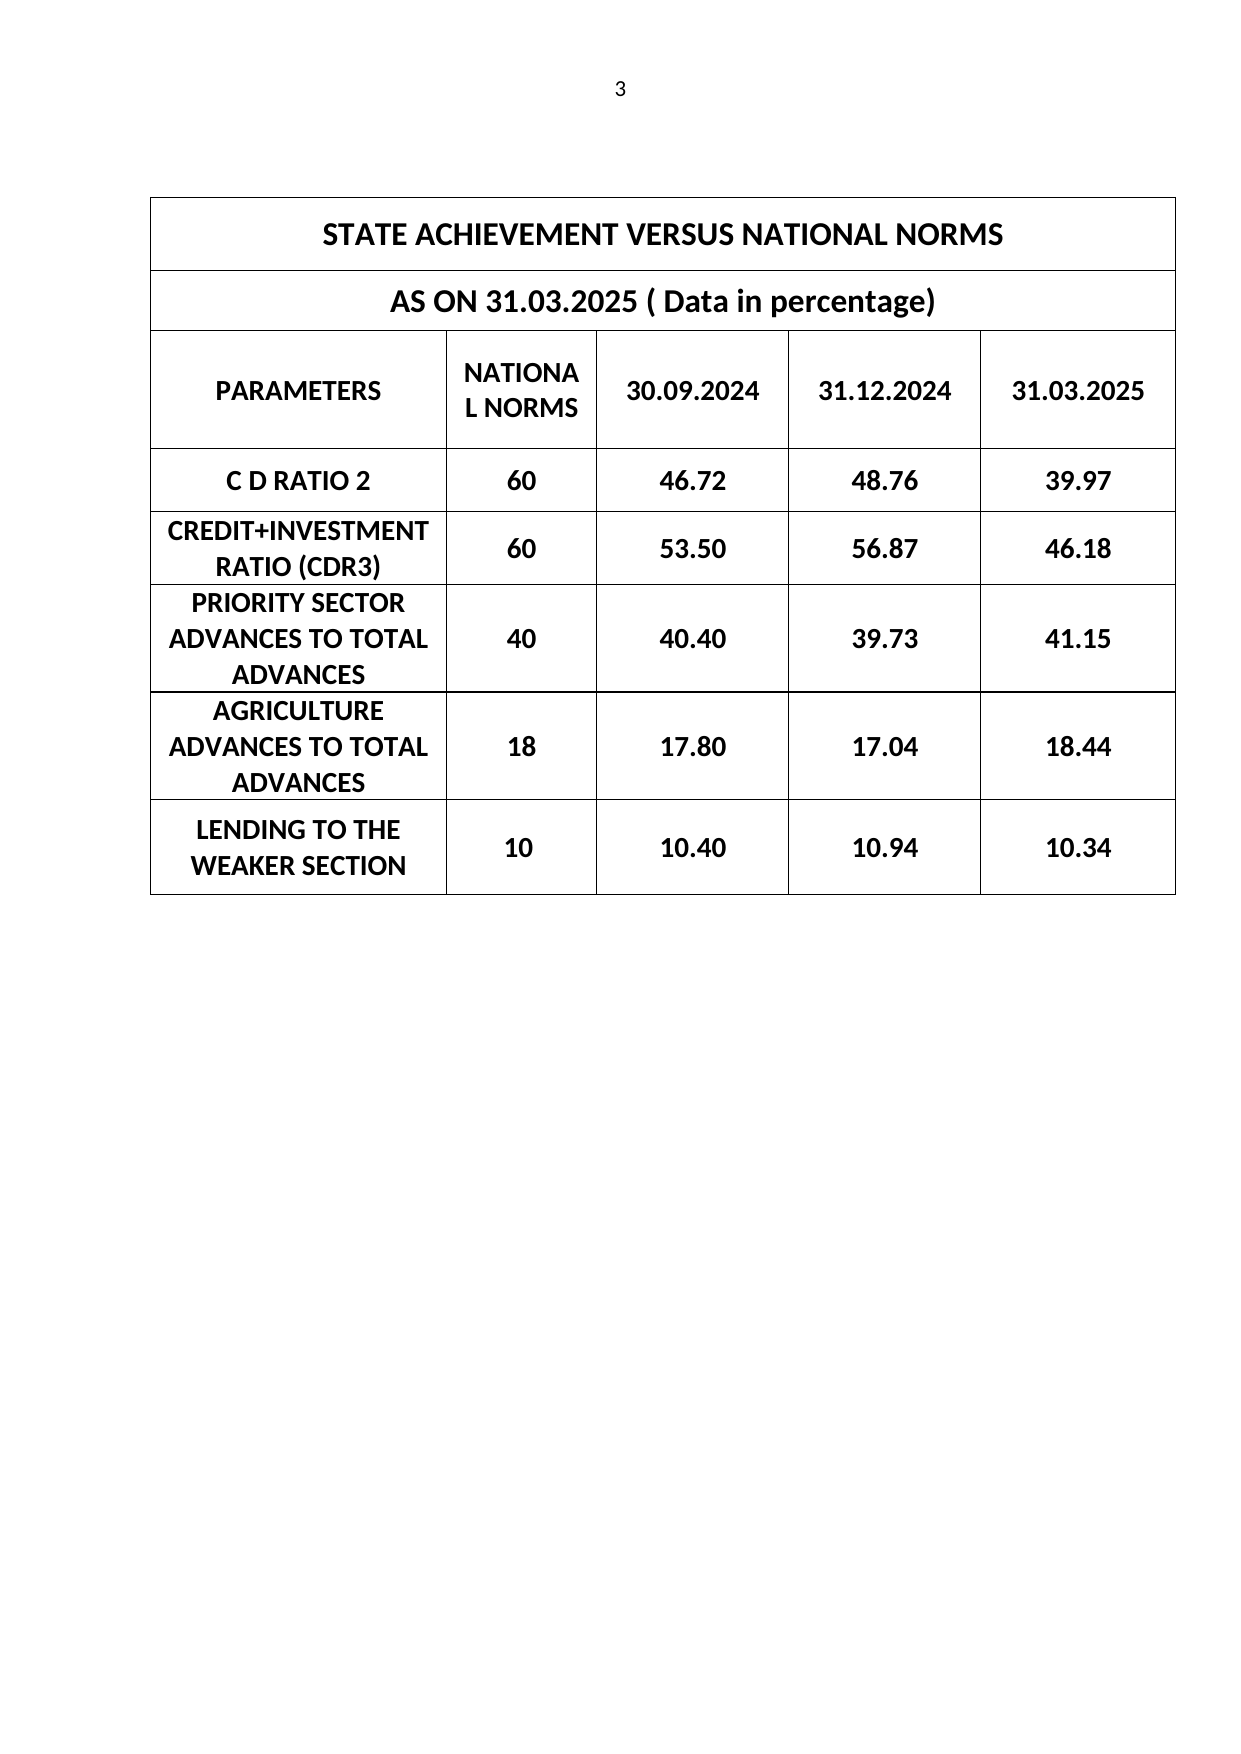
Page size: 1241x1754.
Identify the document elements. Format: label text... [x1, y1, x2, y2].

table_cell 40.40 [597, 585, 788, 691]
table_cell 48.76 [789, 449, 980, 511]
table_cell 18.44 [981, 693, 1175, 799]
table_cell 60 [447, 512, 596, 583]
table_cell 10.34 [981, 800, 1175, 894]
table_cell 56.87 [789, 512, 980, 583]
table_cell 31.03.2025 [981, 331, 1175, 448]
table_cell CREDIT+INVESTMENT RATIO (CDR3) [151, 512, 446, 583]
table_cell 17.04 [789, 693, 980, 799]
table_header STATE ACHIEVEMENT VERSUS NATIONAL NORMS [151, 198, 1175, 270]
table_cell 53.50 [597, 512, 788, 583]
table_cell 46.72 [597, 449, 788, 511]
table_cell PARAMETERS [151, 331, 446, 448]
table_cell NATIONAL NORMS [447, 331, 596, 448]
table_cell 46.18 [981, 512, 1175, 583]
table_cell 39.73 [789, 585, 980, 691]
table_cell AGRICULTURE ADVANCES TO TOTAL ADVANCES [151, 693, 446, 799]
table_cell 30.09.2024 [597, 331, 788, 448]
table_cell C D RATIO 2 [151, 449, 446, 511]
table_cell 60 [447, 449, 596, 511]
table_cell 10.40 [597, 800, 788, 894]
table_cell AS ON 31.03.2025 ( Data in percentage) [151, 271, 1175, 330]
table_cell 17.80 [597, 693, 788, 799]
table_cell 40 [447, 585, 596, 691]
table_cell 41.15 [981, 585, 1175, 691]
table_cell 10.94 [789, 800, 980, 894]
table_cell 18 [447, 693, 596, 799]
table_cell LENDING TO THE WEAKER SECTION [151, 800, 446, 894]
table_cell PRIORITY SECTOR ADVANCES TO TOTAL ADVANCES [151, 585, 446, 691]
table_cell 39.97 [981, 449, 1175, 511]
table_cell 31.12.2024 [789, 331, 980, 448]
table_cell 10 [447, 800, 596, 894]
